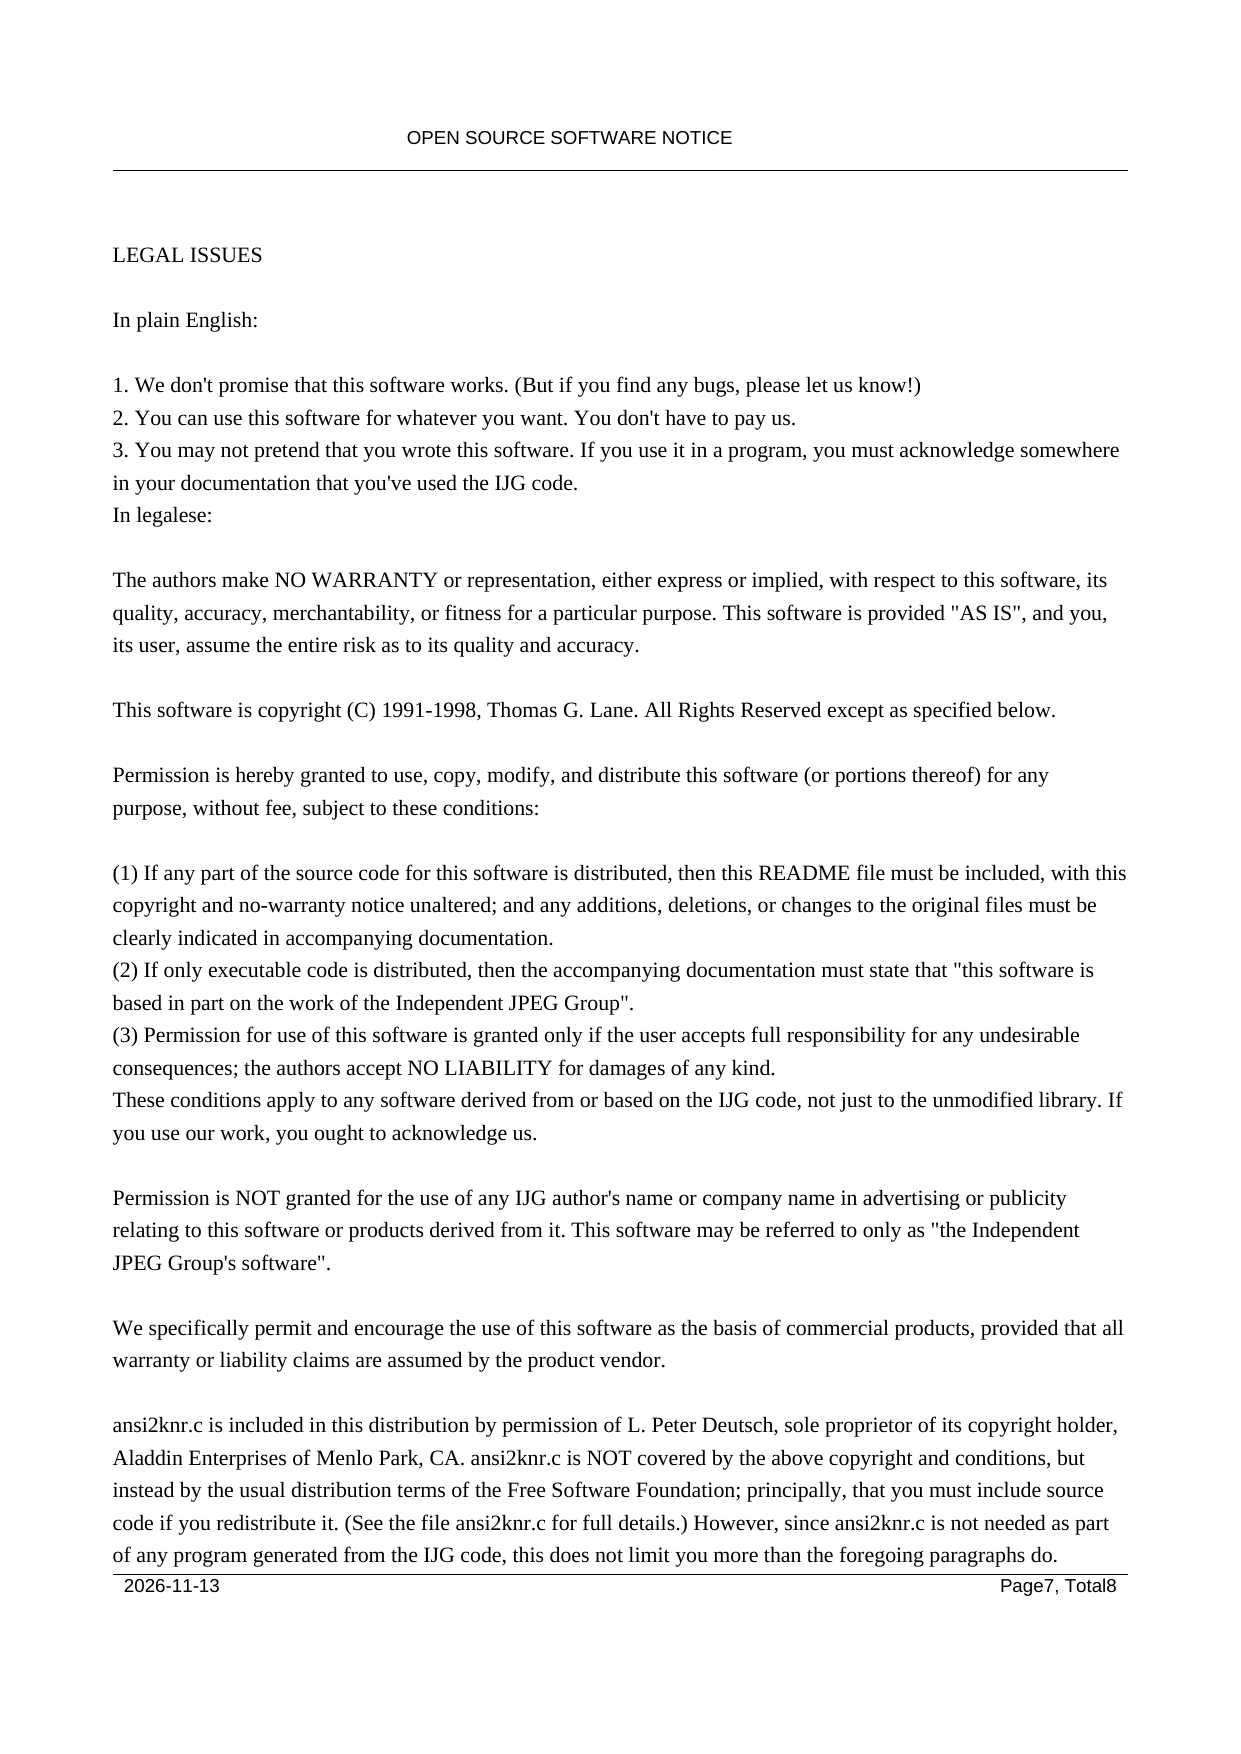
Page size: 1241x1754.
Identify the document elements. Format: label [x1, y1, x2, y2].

text [112, 206, 1128, 1571]
